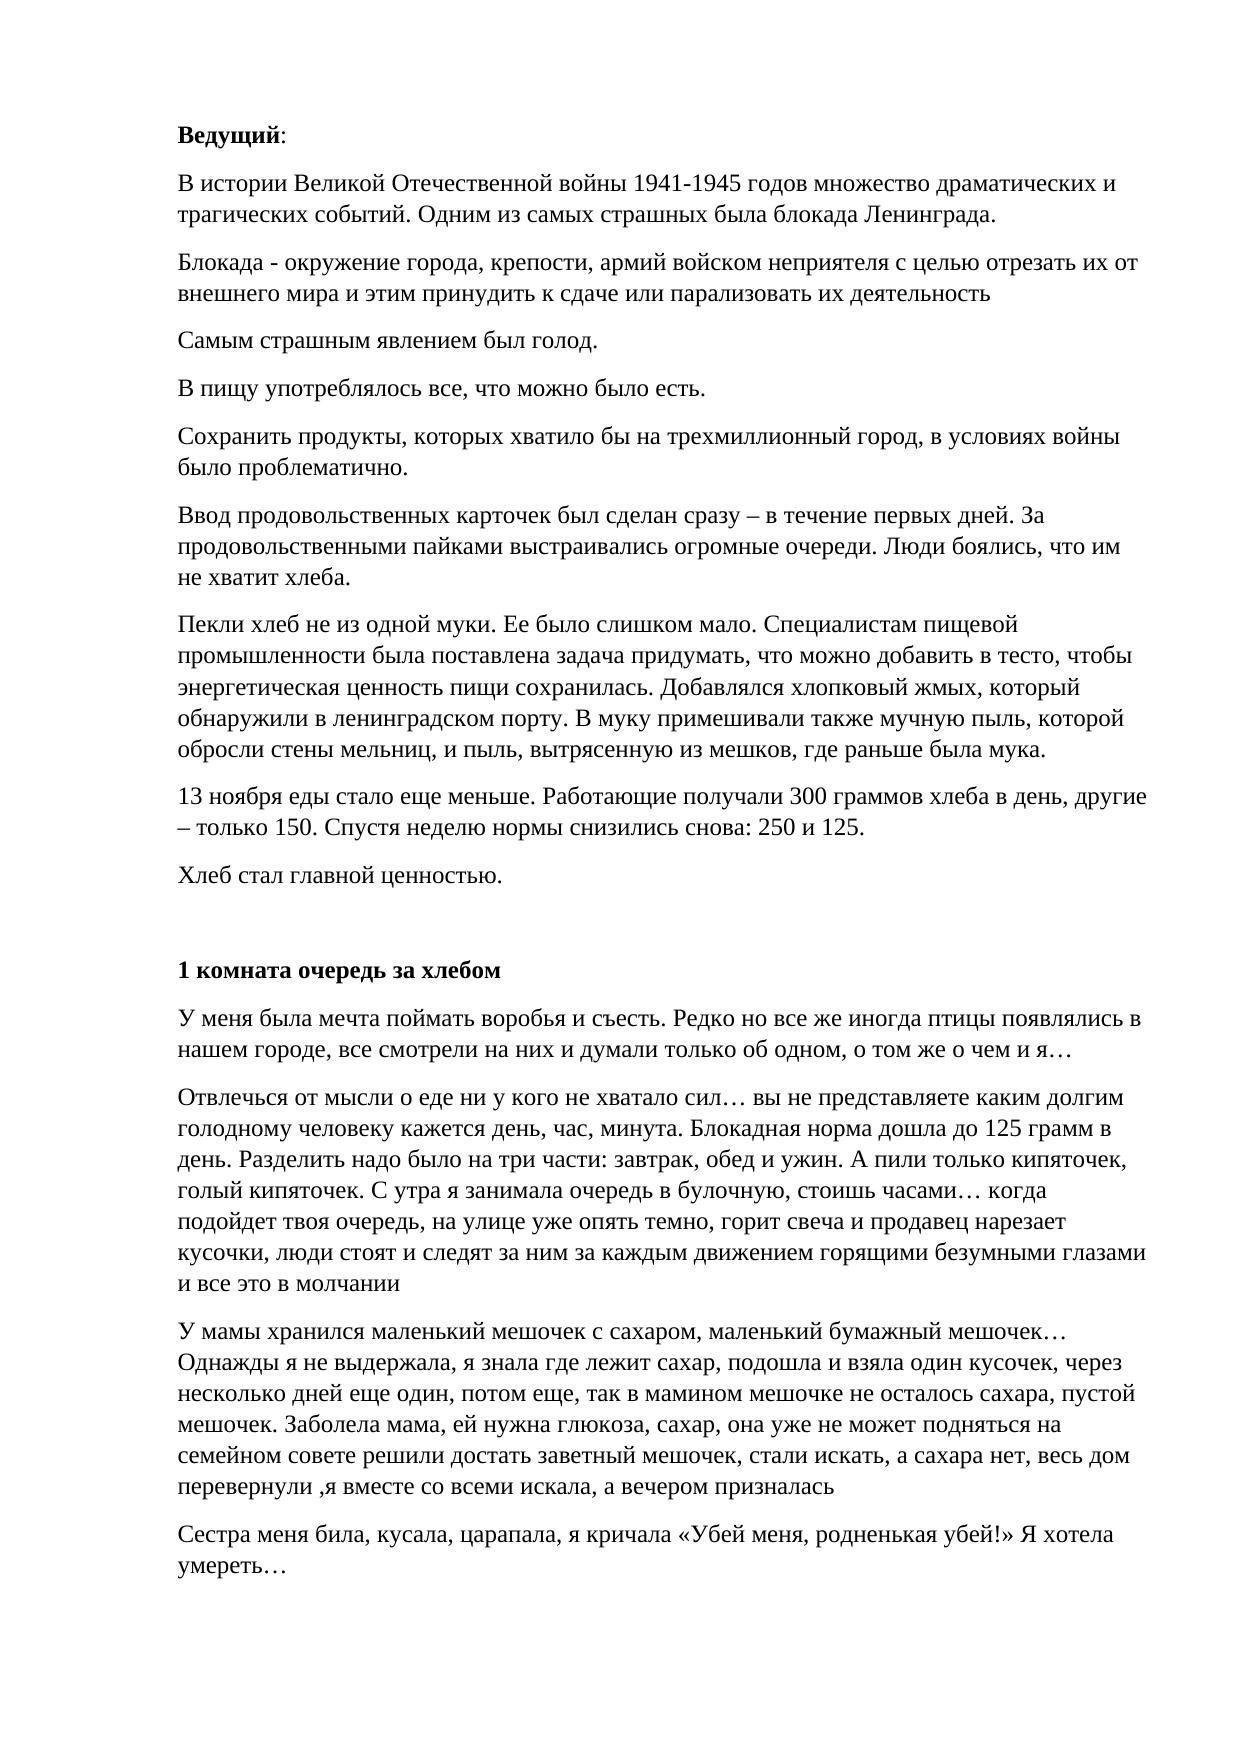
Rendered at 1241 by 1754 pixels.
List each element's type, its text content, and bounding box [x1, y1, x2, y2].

text У мамы хранился маленький мешочек с сахаром, маленький бумажный мешочек… Однажды я не выдержала, я знала где лежит сахар, подошла и взяла один кусочек, через несколько дней еще один, потом еще, так в мамином мешочке не осталось сахара, пустой мешочек. Заболела мама, ей нужна глюкоза, сахар, она уже не может подняться на семейном совете решили достать заветный мешочек, стали искать, а сахара нет, весь дом перевернули ,я вместе со всеми искала, а вечером призналась [177, 1316, 1152, 1500]
text У меня была мечта поймать воробья и съесть. Редко но все же иногда птицы появлялись в нашем городе, все смотрели на них и думали только об одном, о том же о чем и я… [177, 1003, 1152, 1063]
text 1 комната очередь за хлебом [177, 956, 1152, 984]
text В истории Великой Отечественной войны 1941-1945 годов множество драматических и трагических событий. Одним из самых страшных была блокада Ленинграда. [177, 168, 1152, 228]
text В пищу употреблялось все, что можно было есть. [177, 373, 1152, 402]
text Отвлечься от мысли о еде ни у кого не хватало сил… вы не представляете каким долгим голодному человеку кажется день, час, минута. Блокадная норма дошла до 125 грамм в день. Разделить надо было на три части: завтрак, обед и ужин. А пили только кипяточек, голый кипяточек. С утра я занимала очередь в булочную, стоишь часами… когда подойдет твоя очередь, на улице уже опять темно, горит свеча и продавец нарезает кусочки, люди стоят и следят за ним за каждым движением горящими безумными глазами и все это в молчании [177, 1082, 1152, 1297]
text Хлеб стал главной ценностью. [177, 860, 1152, 889]
text Сестра меня била, кусала, царапала, я кричала «Убей меня, родненькая убей!» Я хотела умереть… [177, 1519, 1152, 1579]
text Ввод продовольственных карточек был сделан сразу – в течение первых дней. За продовольственными пайками выстраивались огромные очереди. Люди боялись, что им не хватит хлеба. [177, 500, 1152, 591]
text Самым страшным явлением был голод. [177, 326, 1152, 354]
text Пекли хлеб не из одной муки. Ее было слишком мало. Специалистам пищевой промышленности была поставлена задача придумать, что можно добавить в тесто, чтобы энергетическая ценность пищи сохранилась. Добавлялся хлопковый жмых, который обнаружили в ленинградском порту. В муку примешивали также мучную пыль, которой обросли стены мельниц, и пыль, вытрясенную из мешков, где раньше была мука. [177, 609, 1152, 762]
text Ведущий: [177, 120, 1152, 149]
text Сохранить продукты, которых хватило бы на трехмиллионный город, в условиях войны было проблематично. [177, 421, 1152, 481]
text Блокада - окружение города, крепости, армий войском неприятеля с целью отрезать их от внешнего мира и этим принудить к сдаче или парализовать их деятельность [177, 247, 1152, 307]
text 13 ноября еды стало еще меньше. Работающие получали 300 граммов хлеба в день, другие – только 150. Спустя неделю нормы снизились снова: 250 и 125. [177, 781, 1152, 841]
